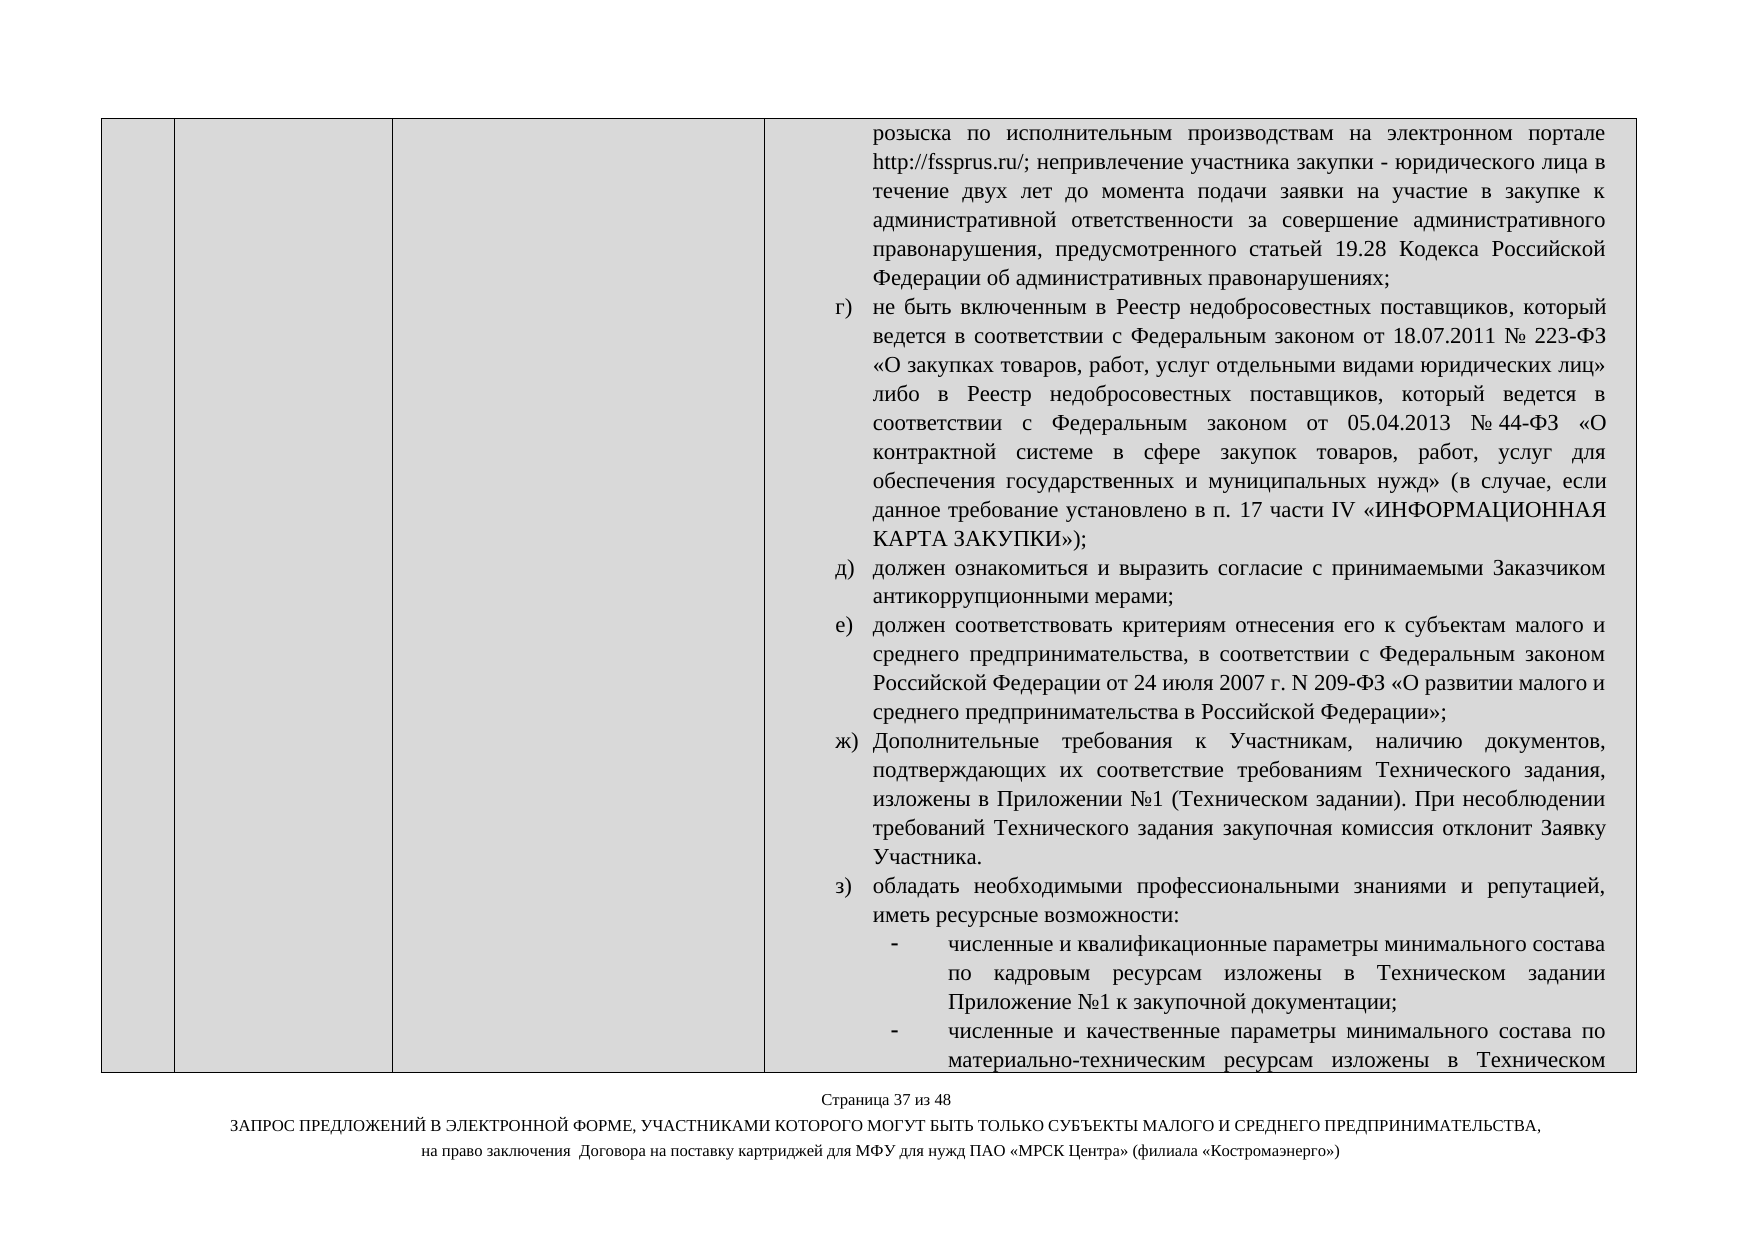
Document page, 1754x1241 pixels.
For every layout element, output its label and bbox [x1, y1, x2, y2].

table_cell [393, 119, 764, 1072]
table_cell [175, 119, 392, 1072]
table_cell [102, 119, 174, 1072]
table_cell [765, 119, 1636, 1072]
